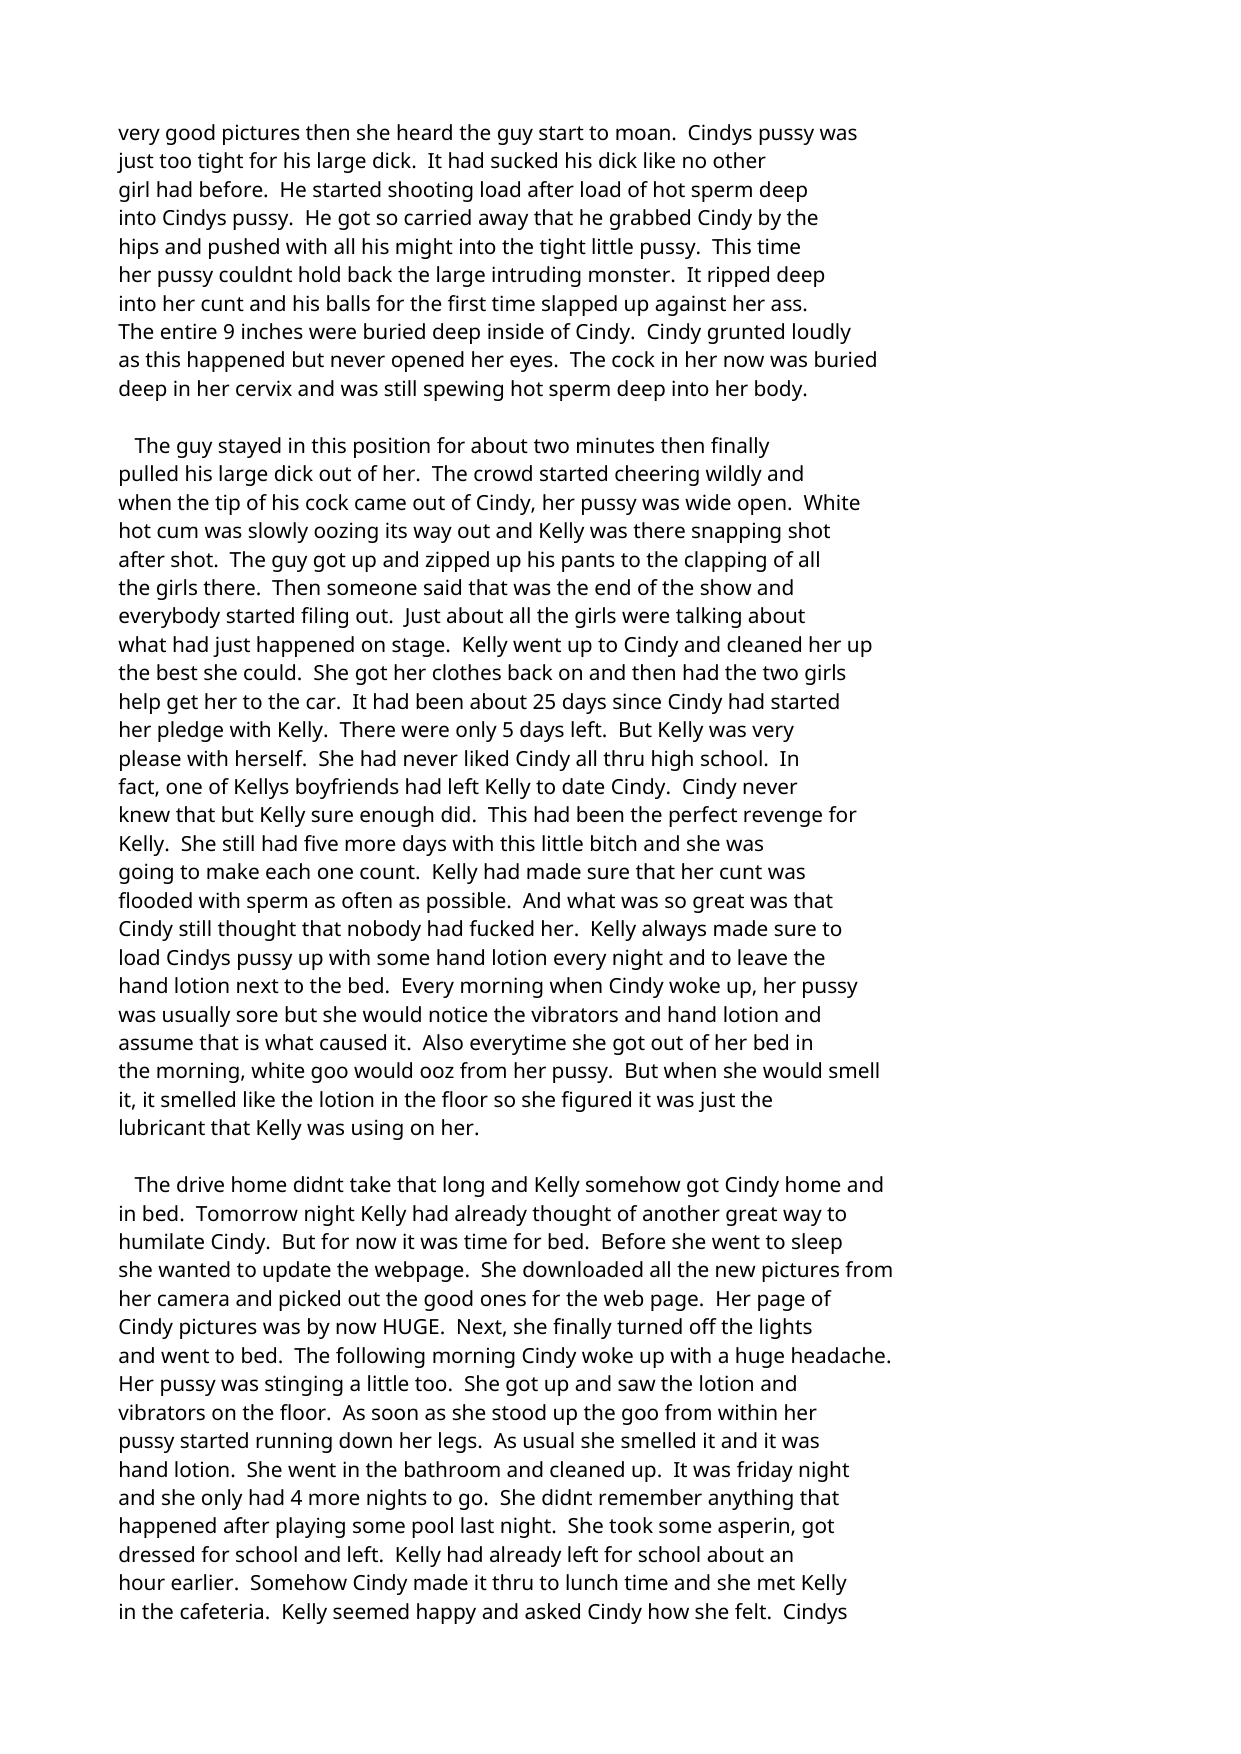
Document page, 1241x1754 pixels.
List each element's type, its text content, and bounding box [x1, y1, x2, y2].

text was usually sore but she would notice the vibrators and hand lotion and [118, 1000, 1122, 1028]
text Cindy still thought that nobody had fucked her. Kelly always made sure to [118, 914, 1122, 943]
text everybody started filing out. Just about all the girls were talking about [118, 602, 1122, 630]
text going to make each one count. Kelly had made sure that her cunt was [118, 857, 1122, 886]
text into her cunt and his balls for the first time slapped up against her ass. [118, 289, 1122, 317]
text the girls there. Then someone said that was the end of the show and [118, 573, 1122, 602]
text The entire 9 inches were buried deep inside of Cindy. Cindy grunted loudly [118, 317, 1122, 346]
text her pledge with Kelly. There were only 5 days left. But Kelly was very [118, 715, 1122, 744]
text the morning, white goo would ooz from her pussy. But when she would smell [118, 1057, 1122, 1085]
text her pussy couldnt hold back the large intruding monster. It ripped deep [118, 260, 1122, 289]
text very good pictures then she heard the guy start to moan. Cindys pussy was [118, 118, 1122, 147]
text her camera and picked out the good ones for the web page. Her page of [118, 1284, 1122, 1312]
text hand lotion next to the bed. Every morning when Cindy woke up, her pussy [118, 971, 1122, 1000]
text lubricant that Kelly was using on her. [118, 1113, 1122, 1142]
text Cindy pictures was by now HUGE. Next, she finally turned off the lights [118, 1312, 1122, 1341]
text fact, one of Kellys boyfriends had left Kelly to date Cindy. Cindy never [118, 772, 1122, 801]
text knew that but Kelly sure enough did. This had been the perfect revenge for [118, 801, 1122, 829]
text as this happened but never opened her eyes. The cock in her now was buried [118, 346, 1122, 374]
text in bed. Tomorrow night Kelly had already thought of another great way to [118, 1199, 1122, 1227]
text help get her to the car. It had been about 25 days since Cindy had started [118, 687, 1122, 715]
text load Cindys pussy up with some hand lotion every night and to leave the [118, 943, 1122, 971]
text humilate Cindy. But for now it was time for bed. Before she went to sleep [118, 1227, 1122, 1256]
text The drive home didnt take that long and Kelly somehow got Cindy home and [118, 1170, 1122, 1199]
text deep in her cervix and was still spewing hot sperm deep into her body. [118, 374, 1122, 402]
text and went to bed. The following morning Cindy woke up with a huge headache. [118, 1341, 1122, 1369]
text hot cum was slowly oozing its way out and Kelly was there snapping shot [118, 516, 1122, 545]
text after shot. The guy got up and zipped up his pants to the clapping of all [118, 545, 1122, 573]
text in the cafeteria. Kelly seemed happy and asked Cindy how she felt. Cindys [118, 1597, 1122, 1625]
text happened after playing some pool last night. She took some asperin, got [118, 1512, 1122, 1540]
text pussy started running down her legs. As usual she smelled it and it was [118, 1426, 1122, 1455]
text hips and pushed with all his might into the tight little pussy. This time [118, 232, 1122, 260]
text when the tip of his cock came out of Cindy, her pussy was wide open. White [118, 488, 1122, 516]
text Kelly. She still had five more days with this little bitch and she was [118, 829, 1122, 857]
text please with herself. She had never liked Cindy all thru high school. In [118, 744, 1122, 772]
text it, it smelled like the lotion in the floor so she figured it was just the [118, 1085, 1122, 1113]
text what had just happened on stage. Kelly went up to Cindy and cleaned her up [118, 630, 1122, 658]
text just too tight for his large dick. It had sucked his dick like no other [118, 147, 1122, 175]
text girl had before. He started shooting load after load of hot sperm deep [118, 175, 1122, 203]
text assume that is what caused it. Also everytime she got out of her bed in [118, 1028, 1122, 1057]
text into Cindys pussy. He got so carried away that he grabbed Cindy by the [118, 203, 1122, 232]
text and she only had 4 more nights to go. She didnt remember anything that [118, 1483, 1122, 1512]
text The guy stayed in this position for about two minutes then finally [118, 431, 1122, 459]
text hour earlier. Somehow Cindy made it thru to lunch time and she met Kelly [118, 1568, 1122, 1597]
text Her pussy was stinging a little too. She got up and saw the lotion and [118, 1369, 1122, 1398]
text hand lotion. She went in the bathroom and cleaned up. It was friday night [118, 1455, 1122, 1483]
text the best she could. She got her clothes back on and then had the two girls [118, 658, 1122, 687]
text dressed for school and left. Kelly had already left for school about an [118, 1540, 1122, 1568]
text flooded with sperm as often as possible. And what was so great was that [118, 886, 1122, 914]
text vibrators on the floor. As soon as she stood up the goo from within her [118, 1398, 1122, 1426]
text she wanted to update the webpage. She downloaded all the new pictures from [118, 1256, 1122, 1284]
text pulled his large dick out of her. The crowd started cheering wildly and [118, 459, 1122, 488]
